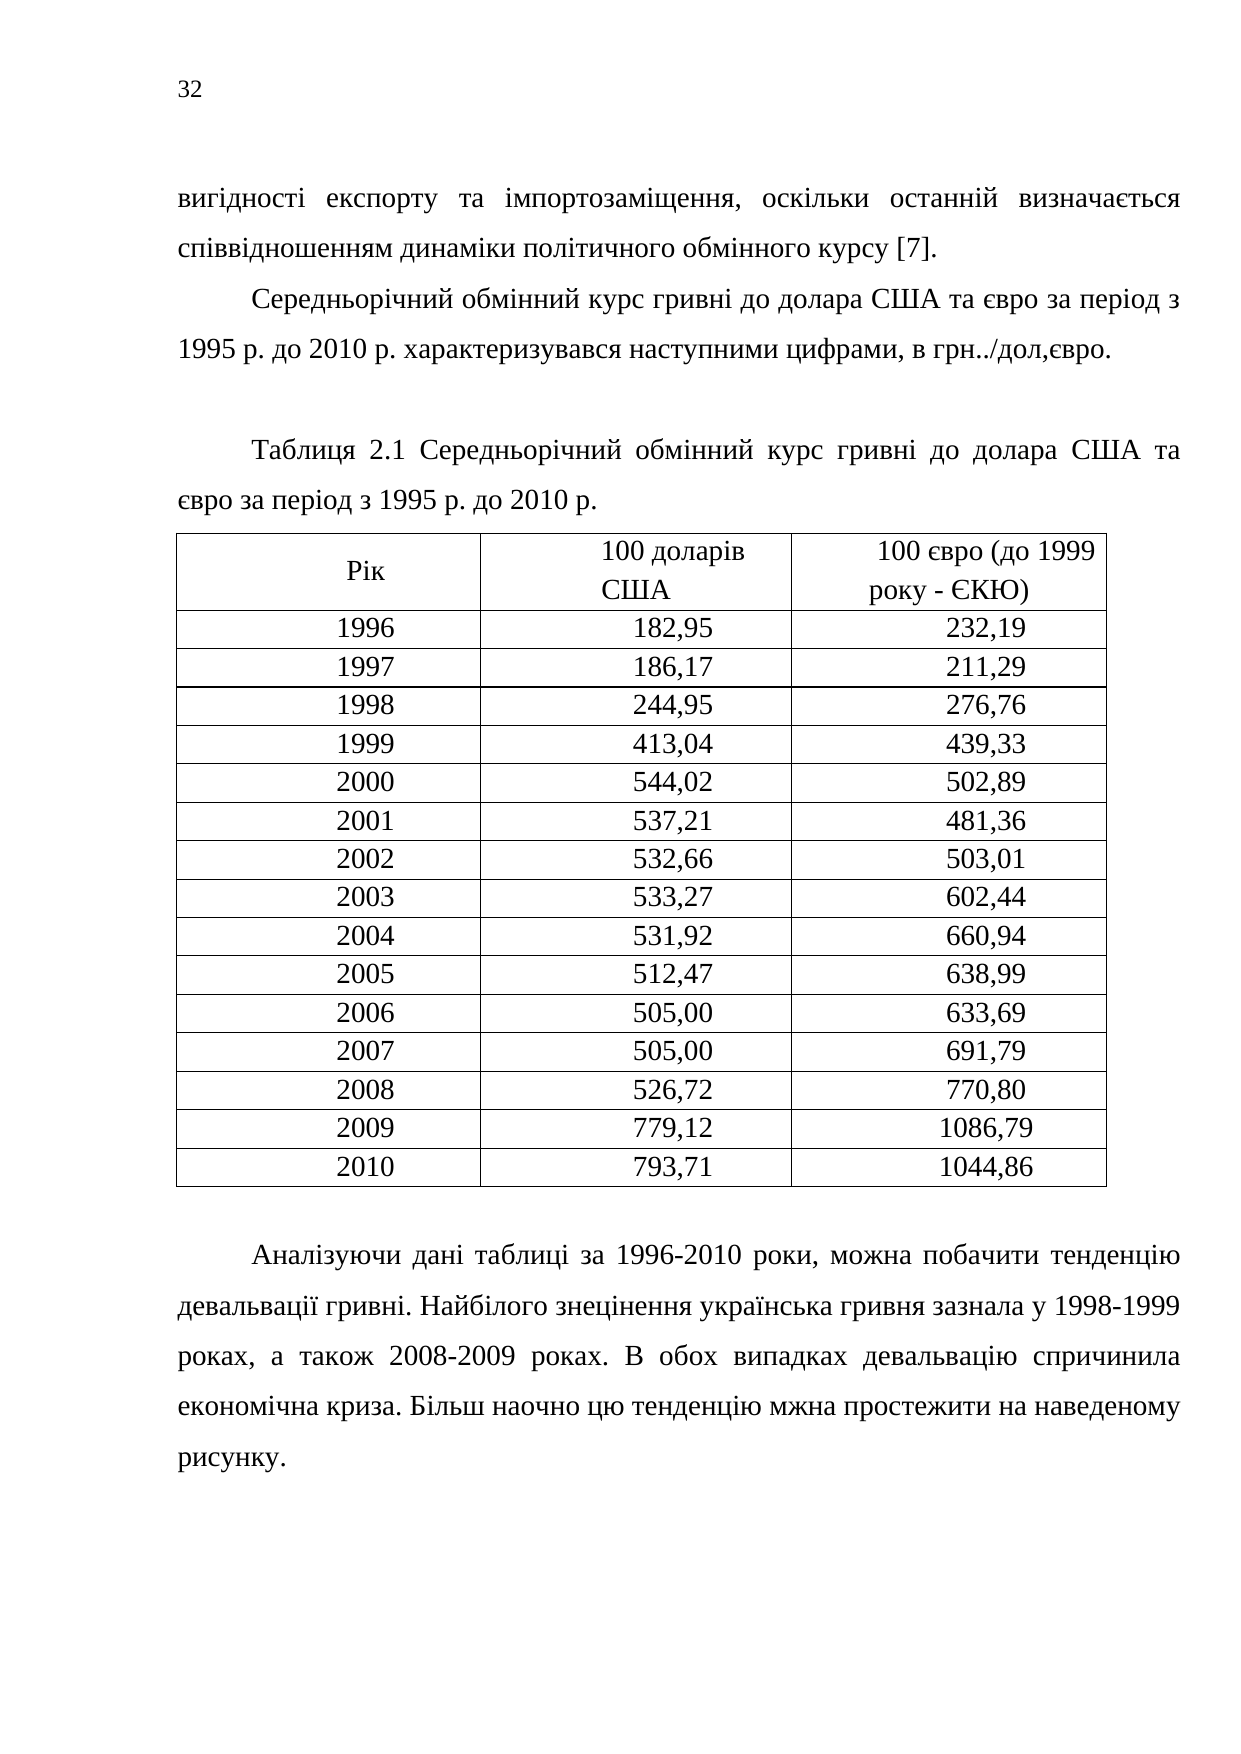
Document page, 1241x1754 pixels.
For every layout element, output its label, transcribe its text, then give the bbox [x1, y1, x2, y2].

table_cell 1086,79 [792, 1110, 1106, 1148]
table_cell 413,04 [481, 726, 791, 763]
table_cell 503,01 [792, 841, 1106, 878]
table_cell 770,80 [792, 1072, 1106, 1109]
table_cell 1996 [177, 611, 480, 648]
table_cell 537,21 [481, 803, 791, 840]
table_cell 2008 [177, 1072, 480, 1109]
table_cell 505,00 [481, 995, 791, 1032]
table_cell 638,99 [792, 956, 1106, 994]
table_cell 2005 [177, 956, 480, 994]
table_header Рік [177, 534, 480, 609]
table_cell 602,44 [792, 880, 1106, 917]
table_cell 2009 [177, 1110, 480, 1148]
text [177, 180, 1181, 264]
table_cell 1999 [177, 726, 480, 763]
table_cell 533,27 [481, 880, 791, 917]
table_cell 502,89 [792, 764, 1106, 802]
table_cell 481,36 [792, 803, 1106, 840]
table_cell 211,29 [792, 649, 1106, 686]
table_cell 232,19 [792, 611, 1106, 648]
text Таблиця 2.1 Середньорічний обмінний курс гривні до долара США та євро за період з 1995 р. до 2010 р. [177, 432, 1181, 516]
table_header 100 євро (до 1999 року - ЄКЮ) [792, 534, 1106, 609]
table_cell 512,47 [481, 956, 791, 994]
table_cell 2010 [177, 1149, 480, 1186]
table_cell 532,66 [481, 841, 791, 878]
table_cell 2006 [177, 995, 480, 1032]
table_cell 439,33 [792, 726, 1106, 763]
table_cell 793,71 [481, 1149, 791, 1186]
table_cell 244,95 [481, 688, 791, 725]
table_cell 2007 [177, 1033, 480, 1071]
table_cell 2000 [177, 764, 480, 802]
table_header 100 доларів США [481, 534, 791, 609]
table_cell 1044,86 [792, 1149, 1106, 1186]
table_cell 544,02 [481, 764, 791, 802]
table_cell 660,94 [792, 918, 1106, 955]
table_cell 2001 [177, 803, 480, 840]
table_cell 633,69 [792, 995, 1106, 1032]
table_cell 2004 [177, 918, 480, 955]
table_cell 505,00 [481, 1033, 791, 1071]
table_cell 2002 [177, 841, 480, 878]
table_cell 186,17 [481, 649, 791, 686]
text Аналізуючи дані таблиці за 1996-2010 роки, можна побачити тенденцію девальвації гривні. Найбілого знецінення українська гривня зазнала у 1998-1999 роках, а також 2008-2009 роках. В обох випадках девальвацію спричинила економічна криза. Більш наочно цю тенденцію мжна простежити на наведеному рисунку. [177, 1237, 1181, 1472]
table_cell 691,79 [792, 1033, 1106, 1071]
table_cell 276,76 [792, 688, 1106, 725]
table_cell 531,92 [481, 918, 791, 955]
table_cell 779,12 [481, 1110, 791, 1148]
table_cell 182,95 [481, 611, 791, 648]
table_cell 1997 [177, 649, 480, 686]
table_cell 526,72 [481, 1072, 791, 1109]
table_cell 1998 [177, 688, 480, 725]
table_cell 2003 [177, 880, 480, 917]
text Середньорічний обмінний курс гривні до долара США та євро за період з 1995 р. до 2010 р. характеризувався наступними цифрами, в грн../дол,євро. [177, 281, 1181, 365]
